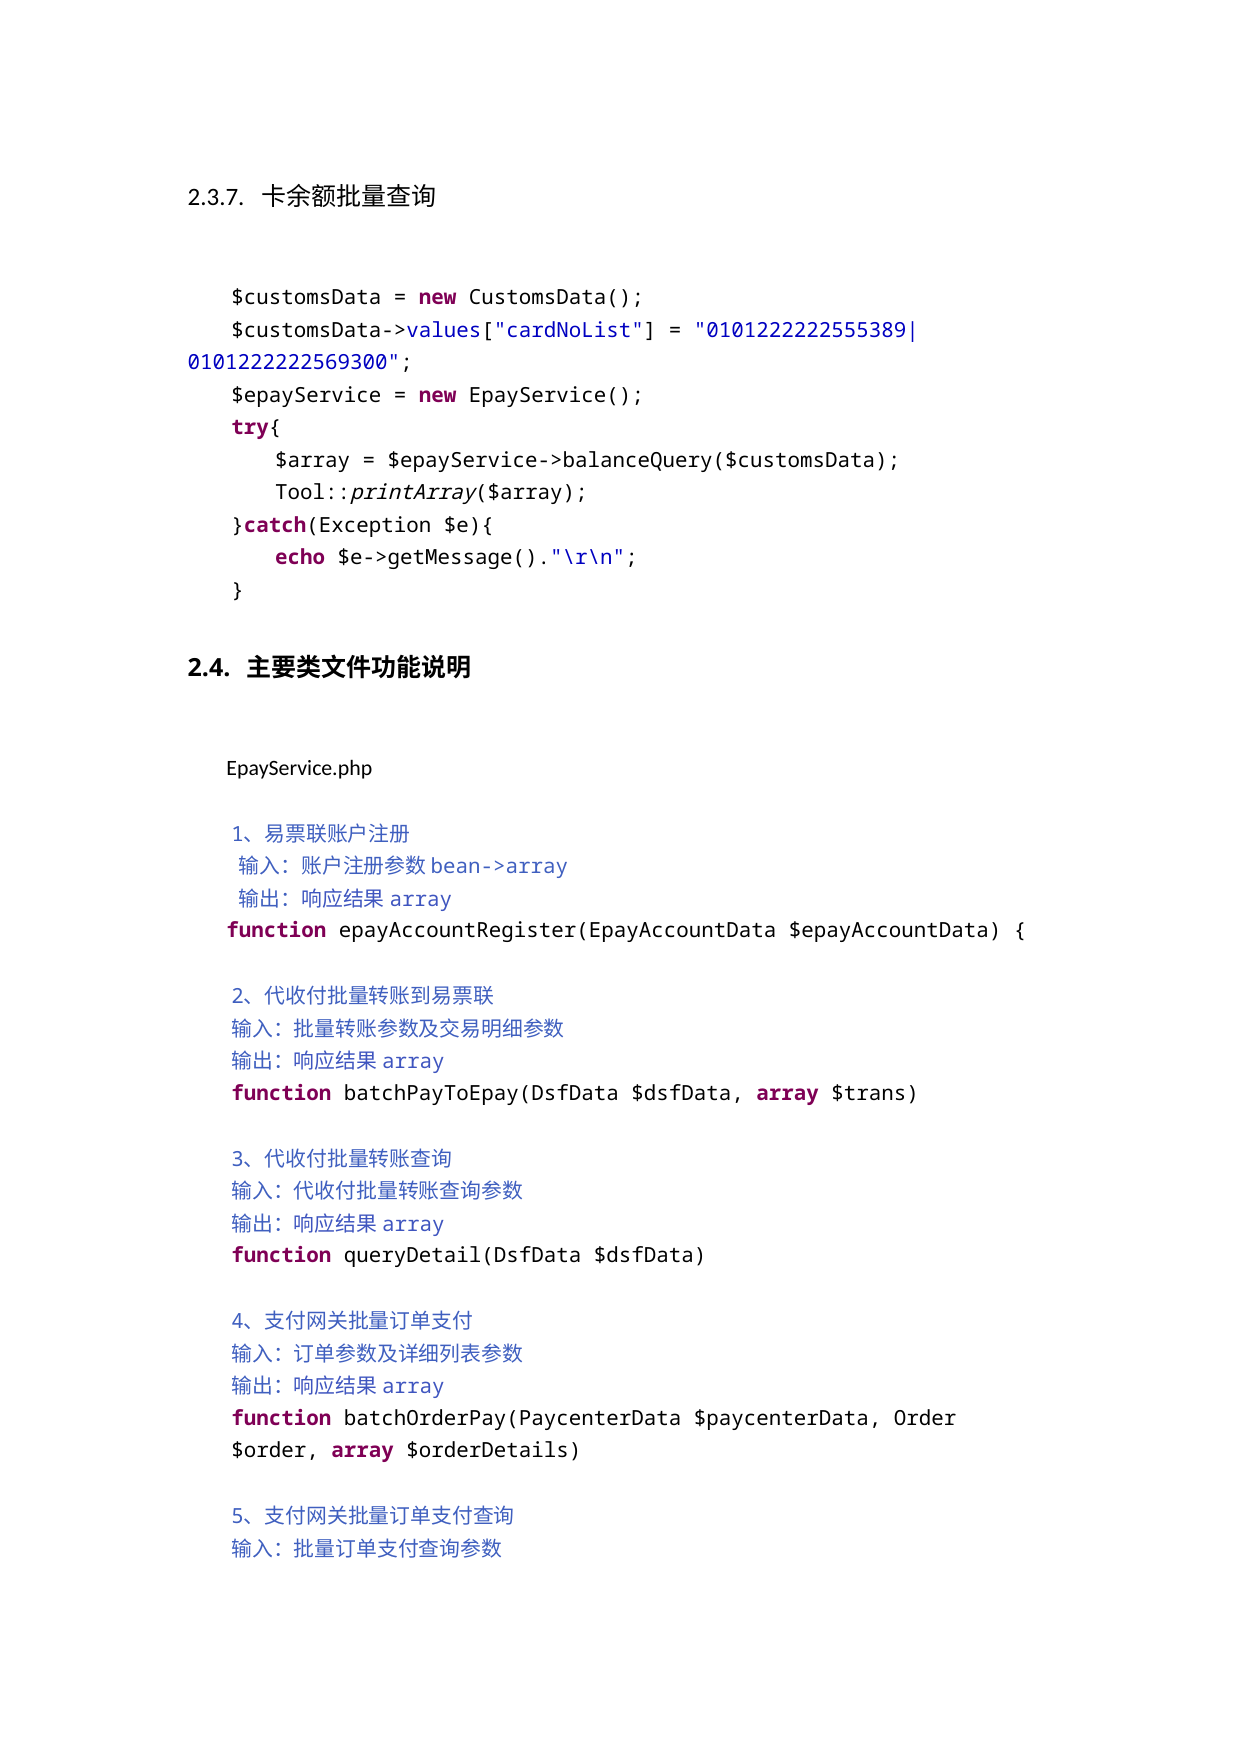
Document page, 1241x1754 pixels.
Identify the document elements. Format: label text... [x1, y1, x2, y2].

text try{ [187, 411, 1053, 443]
subtitle 主要类文件功能说明 [187, 633, 1053, 698]
text EpayService.php [226, 751, 1053, 784]
text function batchPayToEpay(DsfData $dsfData, array $trans) [231, 1076, 1053, 1109]
text 3、代收付批量转账查询 [187, 1141, 1053, 1174]
text $epayService = new EpayService(); [187, 378, 1053, 411]
text function batchOrderPay(PaycenterData $paycenterData, Order $order, array $orderDetails) [231, 1401, 1053, 1466]
text 5、支付网关批量订单支付查询 [187, 1499, 1053, 1531]
text Tool::printArray($array); [187, 476, 1053, 508]
text function queryDetail(DsfData $dsfData) [231, 1239, 1053, 1271]
text 输出：响应结果 array [187, 1369, 1053, 1401]
text $array = $epayService->balanceQuery($customsData); [187, 443, 1053, 476]
text 输入：批量转账参数及交易明细参数 [187, 1011, 1053, 1044]
text 4、支付网关批量订单支付 [187, 1304, 1053, 1336]
text 输入：订单参数及详细列表参数 [187, 1336, 1053, 1369]
list 输入：账户注册参数bean->array [226, 849, 1053, 881]
text }catch(Exception $e){ [187, 508, 1053, 541]
text $customsData->values["cardNoList"] = "0101222222555389|0101222222569300"; [187, 313, 1053, 378]
list 输出：响应结果 array [226, 881, 1053, 914]
list 1、易票联账户注册 [231, 816, 1053, 849]
text } [187, 573, 1053, 606]
text 输入：代收付批量转账查询参数 [187, 1174, 1053, 1206]
text 2、代收付批量转账到易票联 [187, 979, 1053, 1011]
subtitle 卡余额批量查询 [187, 162, 1053, 227]
text 输出：响应结果 array [187, 1206, 1053, 1239]
list function epayAccountRegister(EpayAccountData $epayAccountData) { [226, 914, 1053, 946]
text echo $e->getMessage()."\r\n"; [187, 541, 1053, 573]
text $customsData = new CustomsData(); [187, 281, 1053, 313]
text 输入：批量订单支付查询参数 [187, 1531, 1053, 1564]
text 输出：响应结果 array [187, 1044, 1053, 1076]
